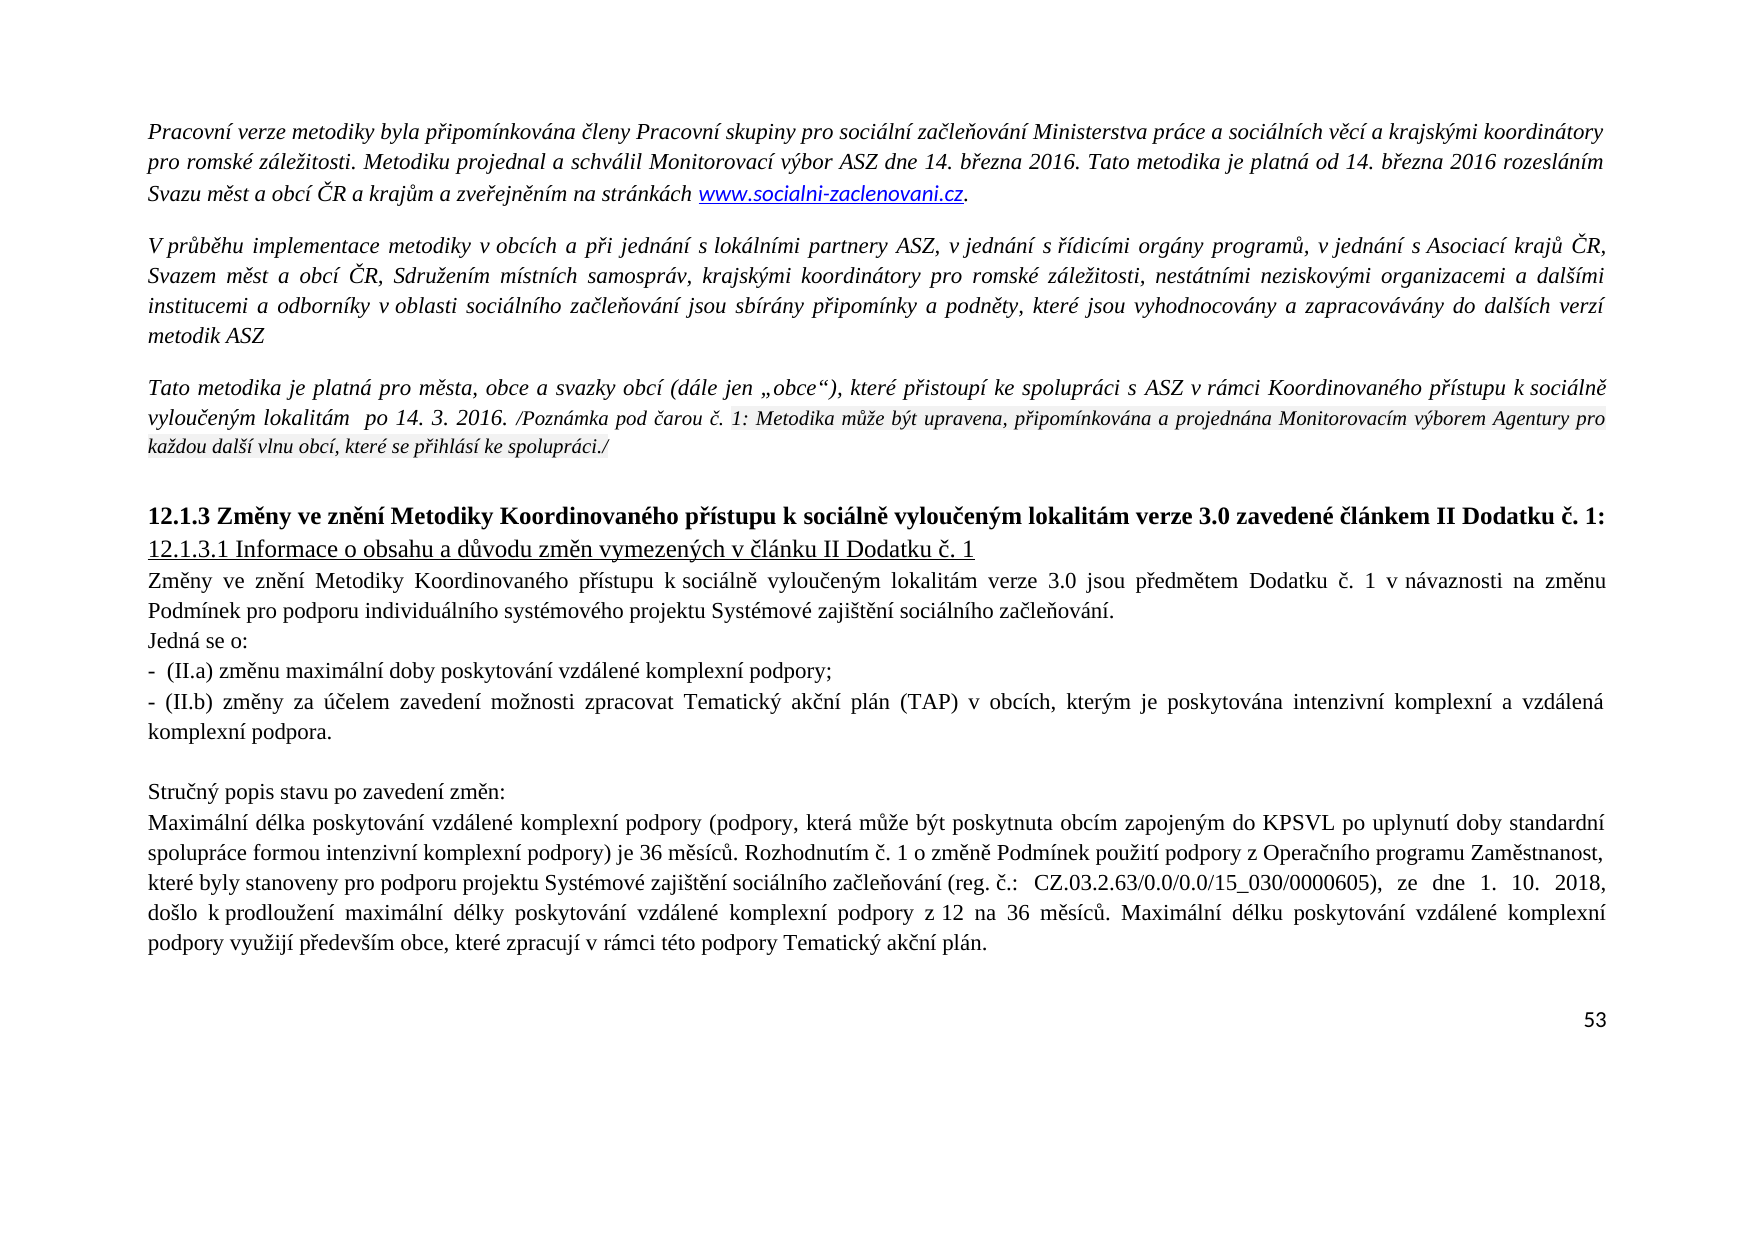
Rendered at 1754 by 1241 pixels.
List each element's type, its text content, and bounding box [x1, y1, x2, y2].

text V průběhu implementace metodiky v obcích a při jednání s lokálními partnery ASZ, v jednání s řídicími orgány programů, v jednání s Asociací krajů ČR, Svazem měst a obcí ČR, Sdružením místních samospráv, krajskými koordinátory pro romské záležitosti, nestátními neziskovými organizacemi a dalšími institucemi a odborníky v oblasti sociálního začleňování jsou sbírány připomínky a podněty, které jsou vyhodnocovány a zapracovávány do dalších verzí metodik ASZ [148, 232, 1606, 349]
text Maximální délka poskytování vzdálené komplexní podpory (podpory, která může být poskytnuta obcím zapojeným do KPSVL po uplynutí doby standardní spolupráce formou intenzivní komplexní podpory) je 36 měsíců. Rozhodnutím č. 1 o změně Podmínek použití podpory z Operačního programu Zaměstnanost, které byly stanoveny pro podporu projektu Systémové zajištění sociálního začleňování (reg. č.: CZ.03.2.63/0.0/0.0/15_030/0000605), ze dne 1. 10. 2018, došlo k prodloužení maximální délky poskytování vzdálené komplexní podpory z 12 na 36 měsíců. Maximální délku poskytování vzdálené komplexní podpory využijí především obce, které zpracují v rámci této podpory Tematický akční plán. [148, 808, 1606, 956]
text 12.1.3.1 Informace o obsahu a důvodu změn vymezených v článku II Dodatku č. 1 [148, 534, 1606, 563]
text 12.1.3 Změny ve znění Metodiky Koordinovaného přístupu k sociálně vyloučeným lokalitám verze 3.0 zavedené článkem II Dodatku č. 1: [148, 501, 1606, 529]
text - (II.b) změny za účelem zavedení možnosti zpracovat Tematický akční plán (TAP) v obcích, kterým je poskytována intenzivní komplexní a vzdálená komplexní podpora. [148, 688, 1606, 744]
text Změny ve znění Metodiky Koordinovaného přístupu k sociálně vyloučeným lokalitám verze 3.0 jsou předmětem Dodatku č. 1 v návaznosti na změnu Podmínek pro podporu individuálního systémového projektu Systémové zajištění sociálního začleňování. [148, 567, 1606, 623]
text Tato metodika je platná pro města, obce a svazky obcí (dále jen „obce“), které přistoupí ke spolupráci s ASZ v rámci Koordinovaného přístupu k sociálně vyloučeným lokalitám po 14. 3. 2016. /Poznámka pod čarou č. 1: Metodika může být upravena, připomínkována a projednána Monitorovacím výborem Agentury pro každou další vlnu obcí, které se přihlásí ke spolupráci./ [148, 373, 1606, 458]
text - (II.a) změnu maximální doby poskytování vzdálené komplexní podpory; [148, 657, 1606, 684]
text Pracovní verze metodiky byla připomínkována členy Pracovní skupiny pro sociální začleňování Ministerstva práce a sociálních věcí a krajskými koordinátory pro romské záležitosti. Metodiku projednal a schválil Monitorovací výbor ASZ dne 14. března 2016. Tato metodika je platná od 14. března 2016 rozesláním Svazu měst a obcí ČR a krajům a zveřejněním na stránkách www.socialni-zaclenovani.cz. [148, 118, 1606, 207]
text Jedná se o: [148, 627, 1606, 654]
text Stručný popis stavu po zavedení změn: [148, 778, 1606, 805]
